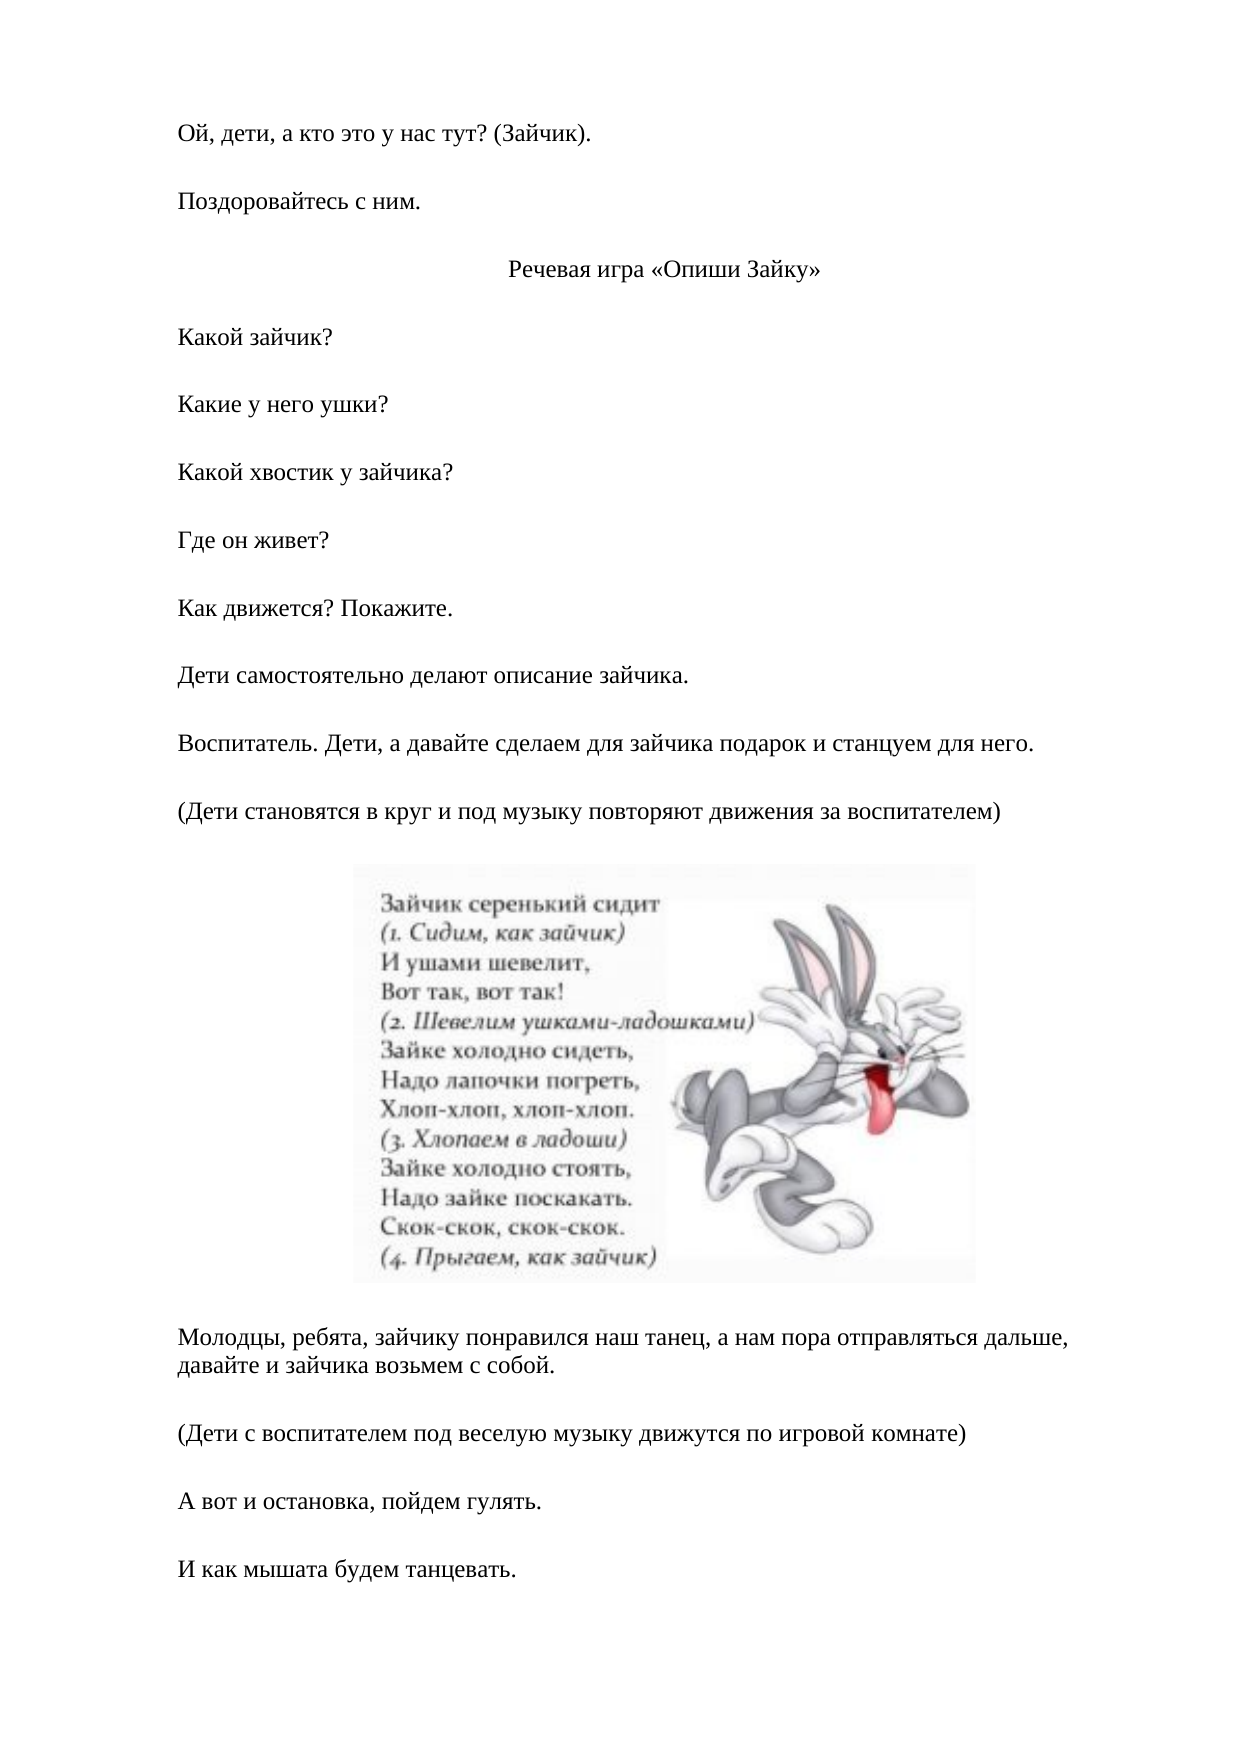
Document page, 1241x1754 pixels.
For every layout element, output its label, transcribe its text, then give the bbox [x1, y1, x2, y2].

text Какой хвостик у зайчика? [177, 457, 1152, 486]
text Воспитатель. Дети, а давайте сделаем для зайчика подарок и станцуем для него. [177, 728, 1152, 757]
text А вот и остановка, пойдем гулять. [177, 1486, 1152, 1515]
text И как мышата будем танцевать. [177, 1554, 1152, 1583]
text (Дети с воспитателем под веселую музыку движутся по игровой комнате) [177, 1418, 1152, 1447]
text Дети самостоятельно делают описание зайчика. [177, 661, 1152, 689]
text Какие у него ушки? [177, 389, 1152, 418]
text Ой, дети, а кто это у нас тут? (Зайчик). [177, 118, 1152, 147]
text Какой зайчик? [177, 322, 1152, 350]
text Как движется? Покажите. [177, 593, 1152, 622]
text Где он живет? [177, 525, 1152, 554]
text Речевая игра «Опиши Зайку» [177, 254, 1152, 282]
text Молодцы, ребята, зайчику понравился наш танец, а нам пора отправляться дальше, давайте и зайчика возьмем с собой. [177, 1322, 1152, 1379]
text (Дети становятся в круг и под музыку повторяют движения за воспитателем) [177, 796, 1152, 825]
text Поздоровайтесь с ним. [177, 186, 1152, 215]
picture [353, 864, 976, 1283]
